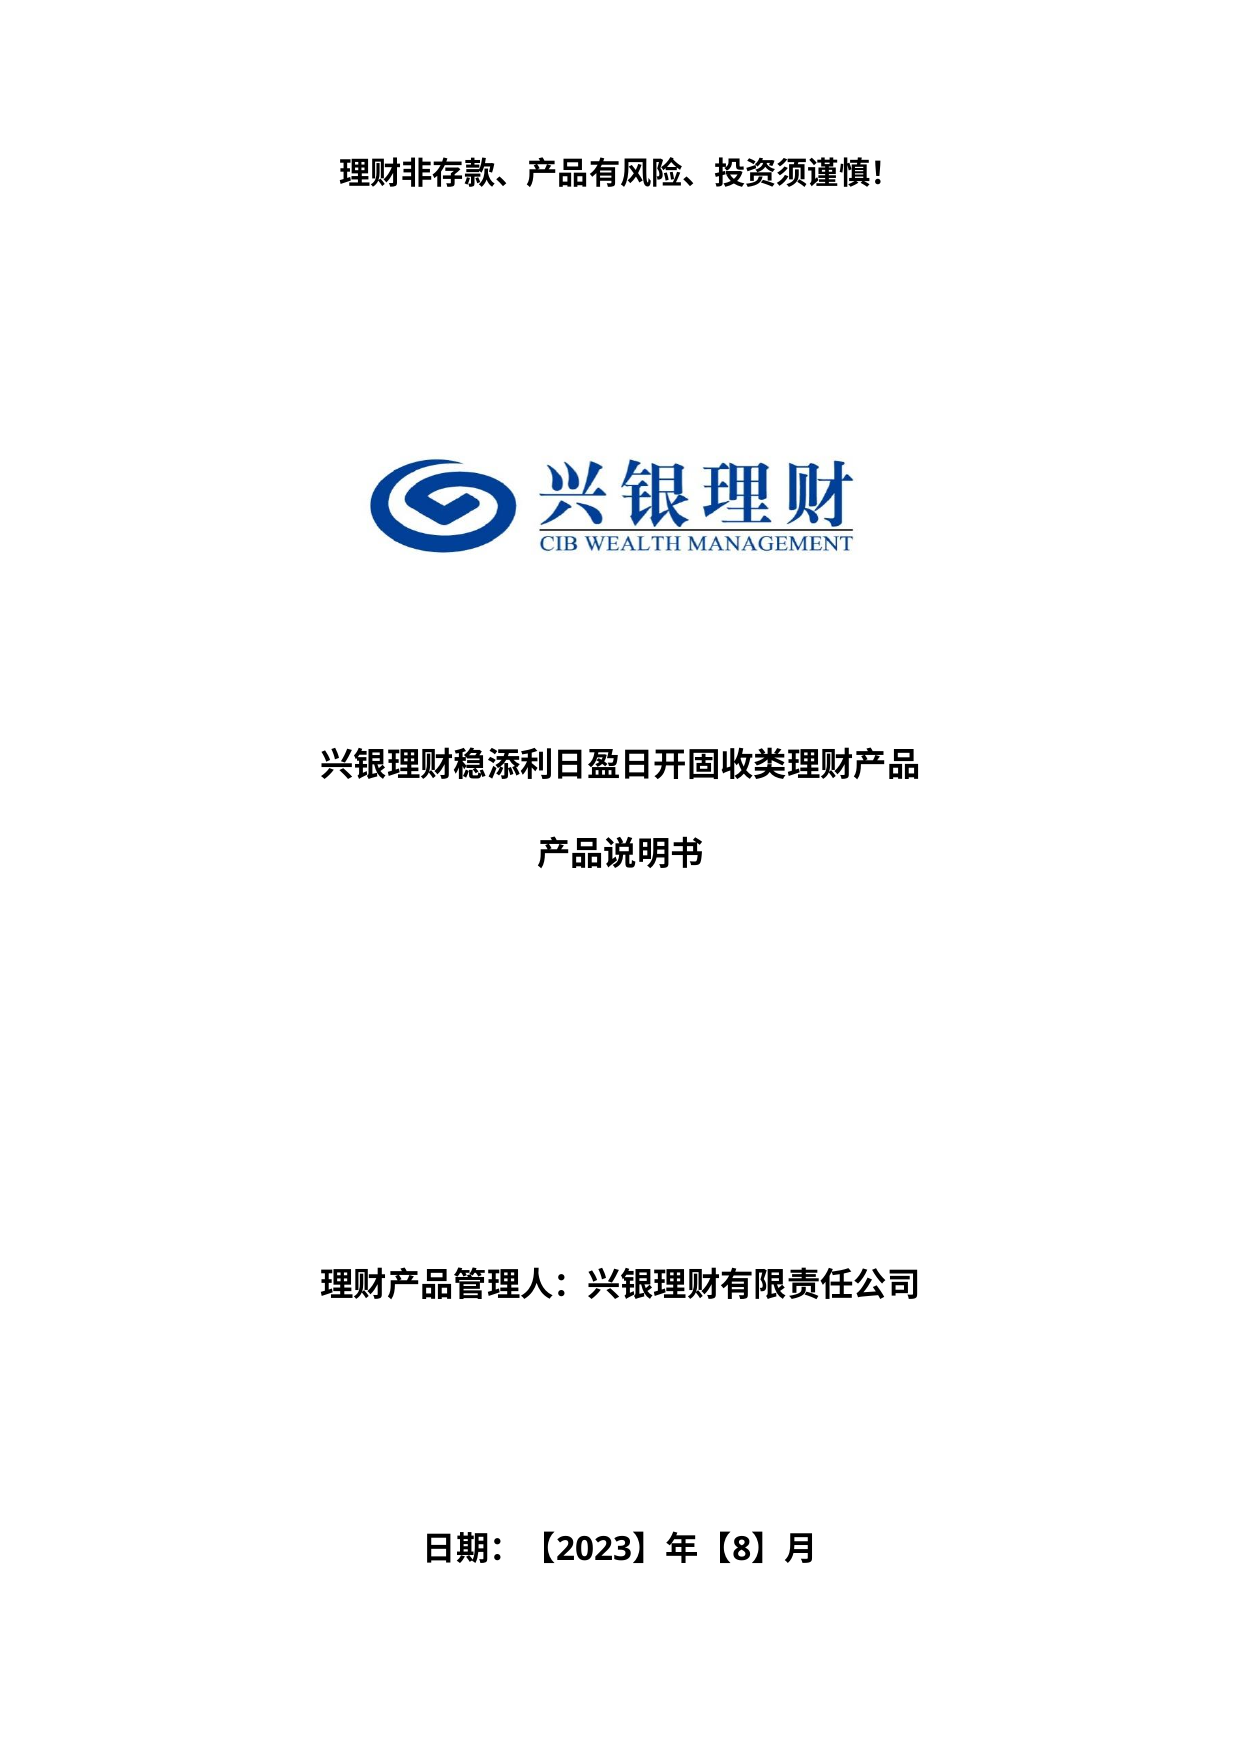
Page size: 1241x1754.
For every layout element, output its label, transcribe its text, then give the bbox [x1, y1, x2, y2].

picture [323, 401, 917, 608]
text 理财产品管理人：兴银理财有限责任公司 [187, 1249, 1053, 1314]
text 产品说明书 [187, 818, 1053, 883]
text 日期：【2023】年【8】月 [187, 1514, 1053, 1579]
text 理财非存款、产品有风险、投资须谨慎！ [187, 138, 1053, 203]
text 兴银理财稳添利日盈日开固收类理财产品 [187, 729, 1053, 794]
